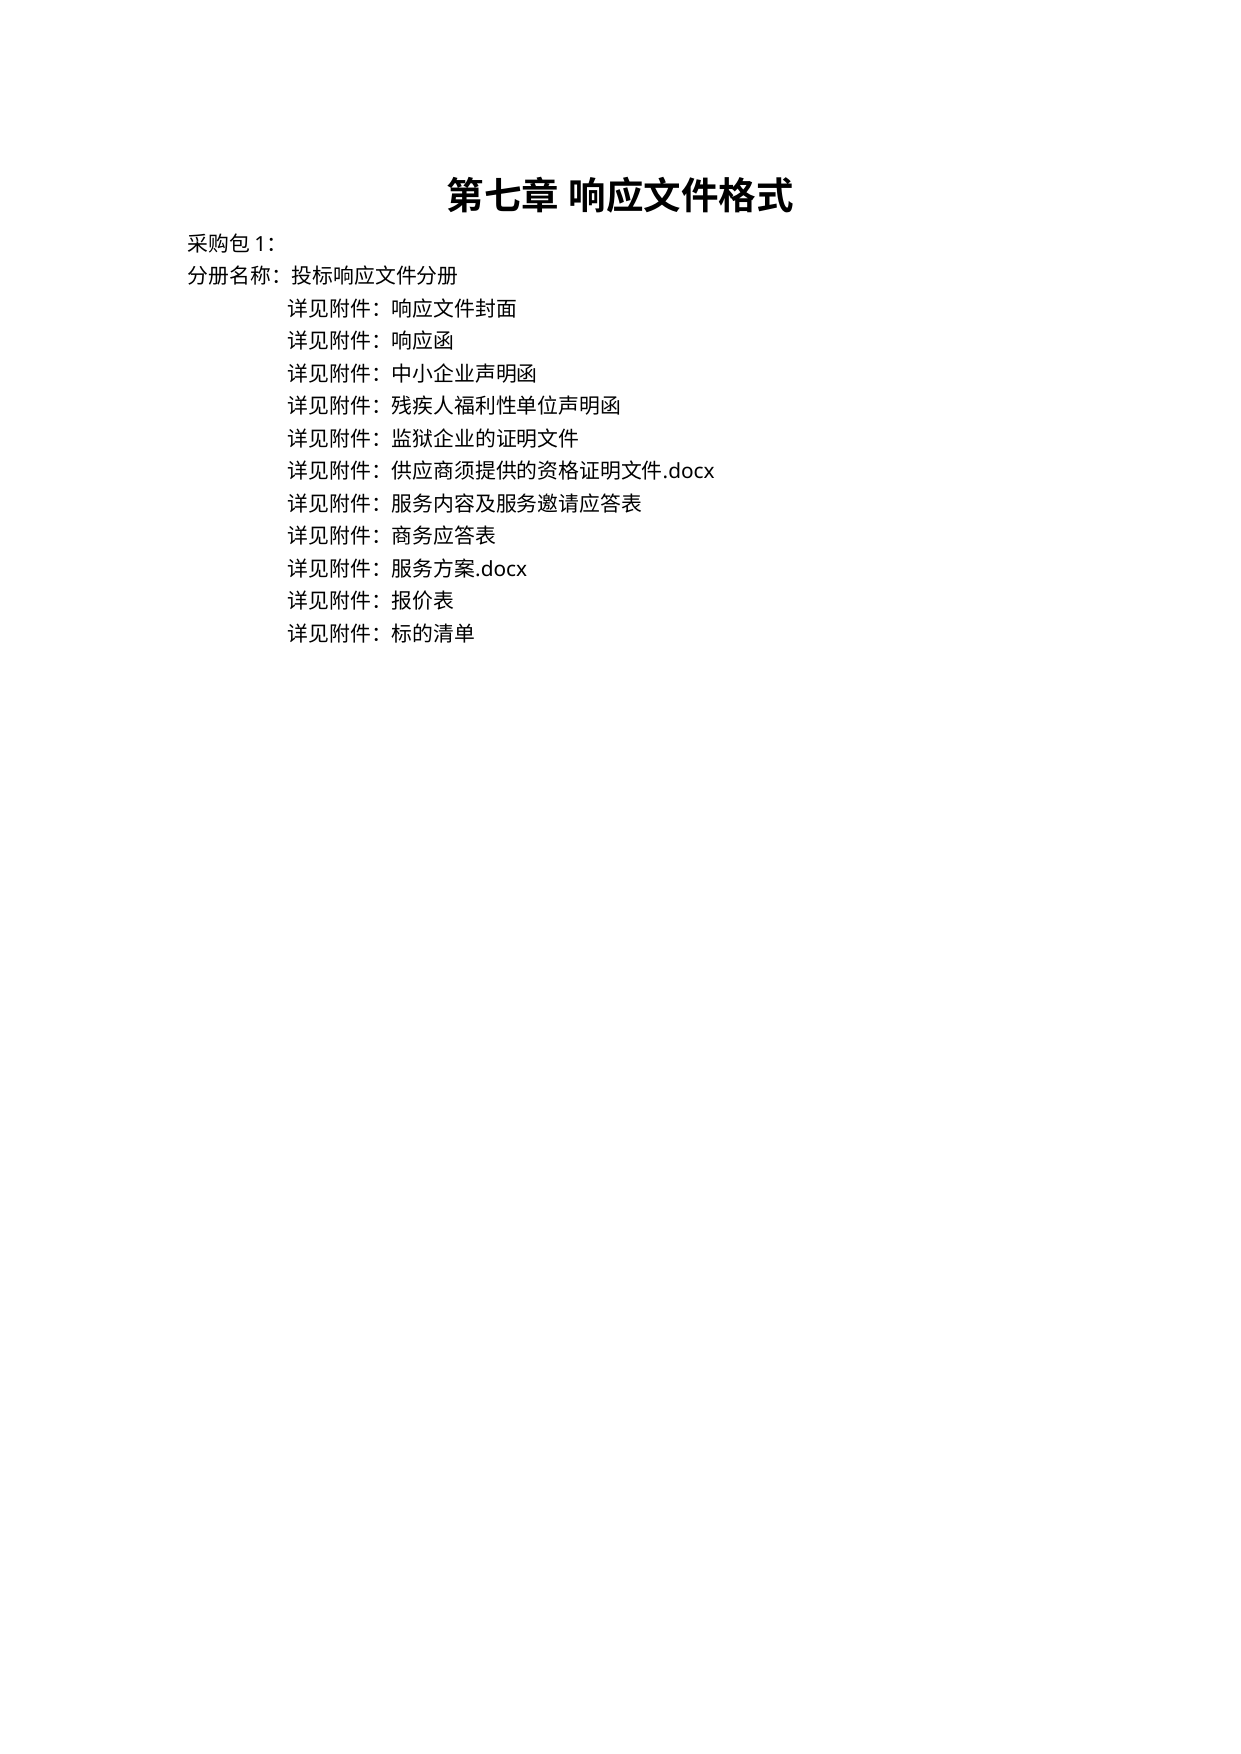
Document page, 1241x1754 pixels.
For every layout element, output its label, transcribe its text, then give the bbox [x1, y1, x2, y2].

text 第七章 响应文件格式 [187, 162, 1053, 227]
text 详见附件：中小企业声明函 [187, 357, 1053, 389]
text 详见附件：服务内容及服务邀请应答表 [187, 487, 1053, 519]
text 详见附件：监狱企业的证明文件 [187, 422, 1053, 454]
text 详见附件：供应商须提供的资格证明文件.docx [187, 454, 1053, 487]
text 详见附件：响应文件封面 [187, 292, 1053, 324]
text 分册名称：投标响应文件分册 [187, 259, 1053, 292]
text 详见附件：服务方案.docx [187, 552, 1053, 584]
text 详见附件：标的清单 [187, 617, 1053, 649]
text 详见附件：响应函 [187, 324, 1053, 357]
text 详见附件：商务应答表 [187, 519, 1053, 552]
text 采购包1： [187, 227, 1053, 259]
text 详见附件：报价表 [187, 584, 1053, 617]
text 详见附件：残疾人福利性单位声明函 [187, 389, 1053, 422]
